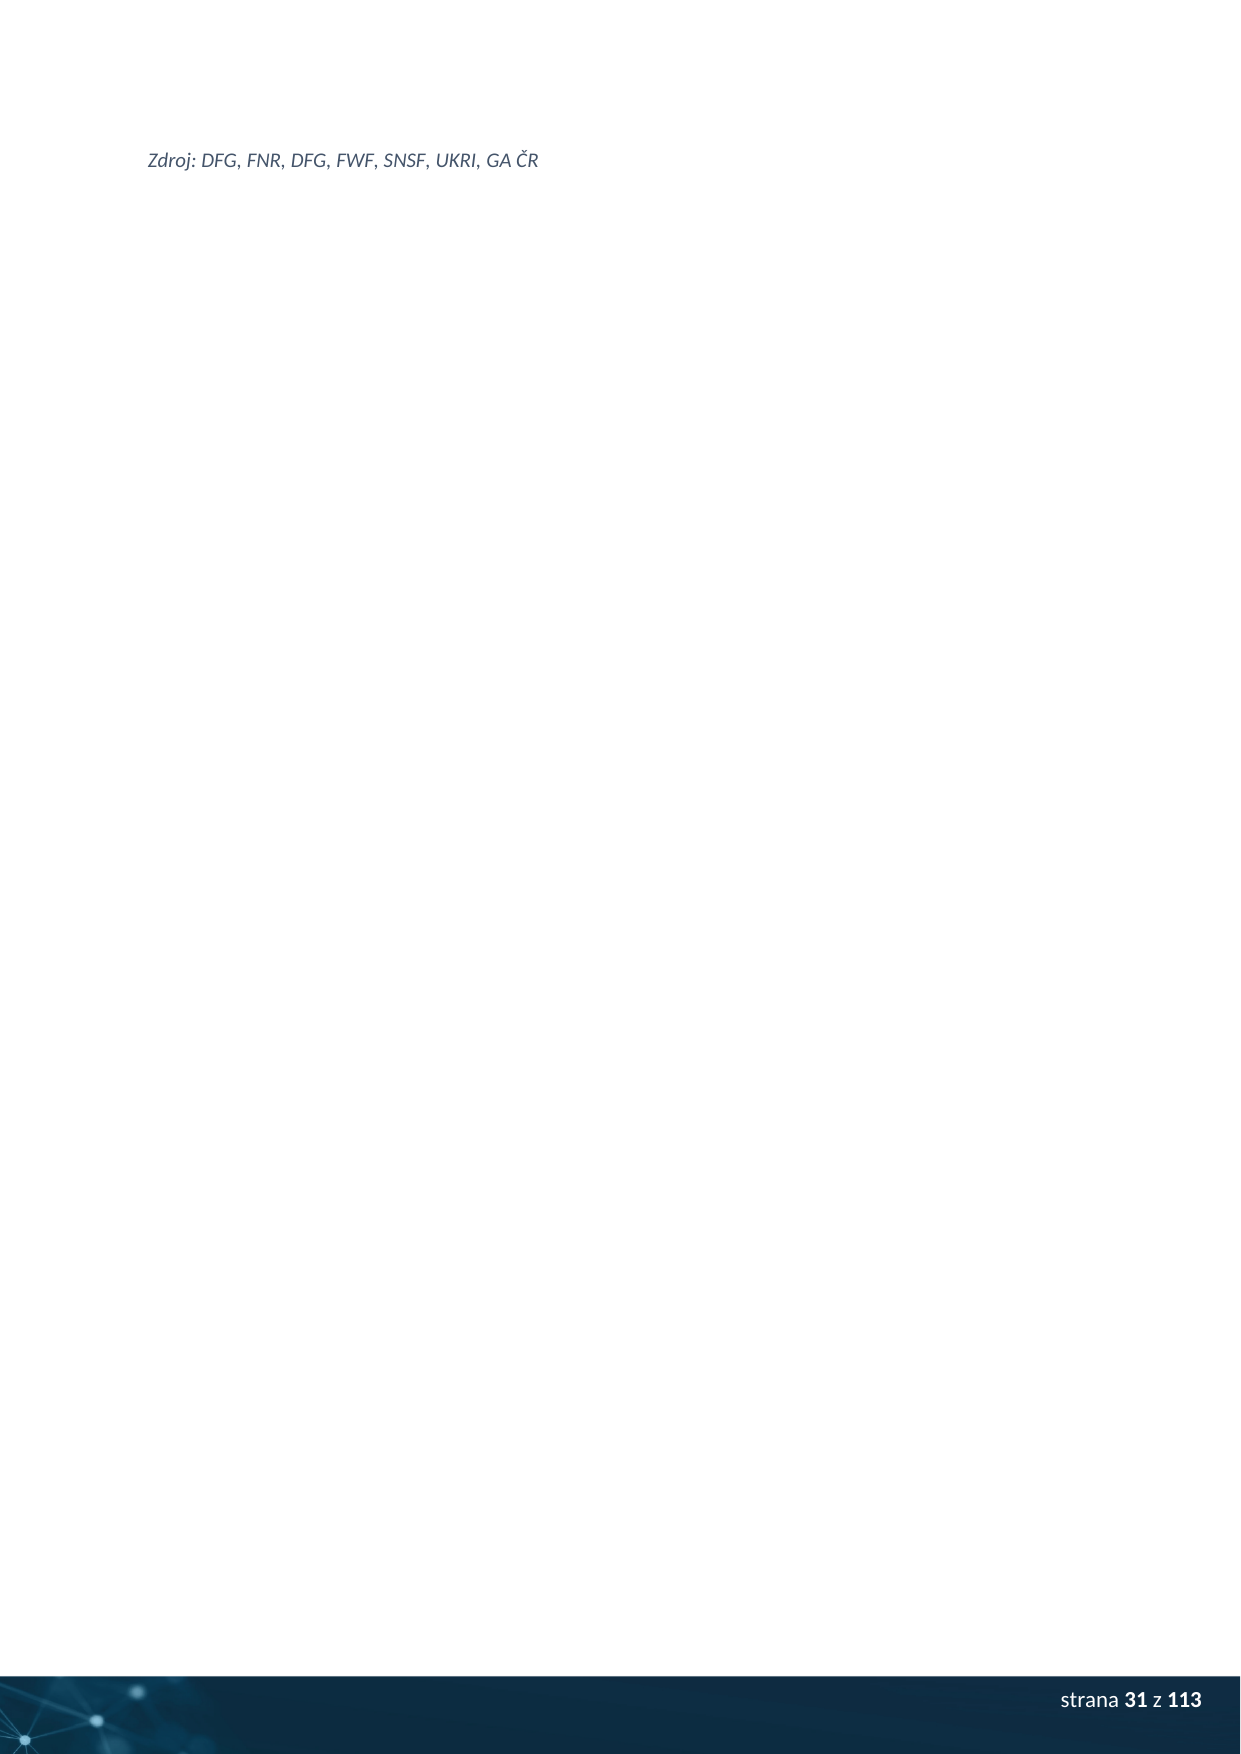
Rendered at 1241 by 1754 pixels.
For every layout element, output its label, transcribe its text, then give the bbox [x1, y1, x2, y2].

picture [0, 1643, 1241, 1754]
text Zdroj: DFG, FNR, DFG, FWF, SNSF, UKRI, GA ČR [148, 148, 1093, 173]
